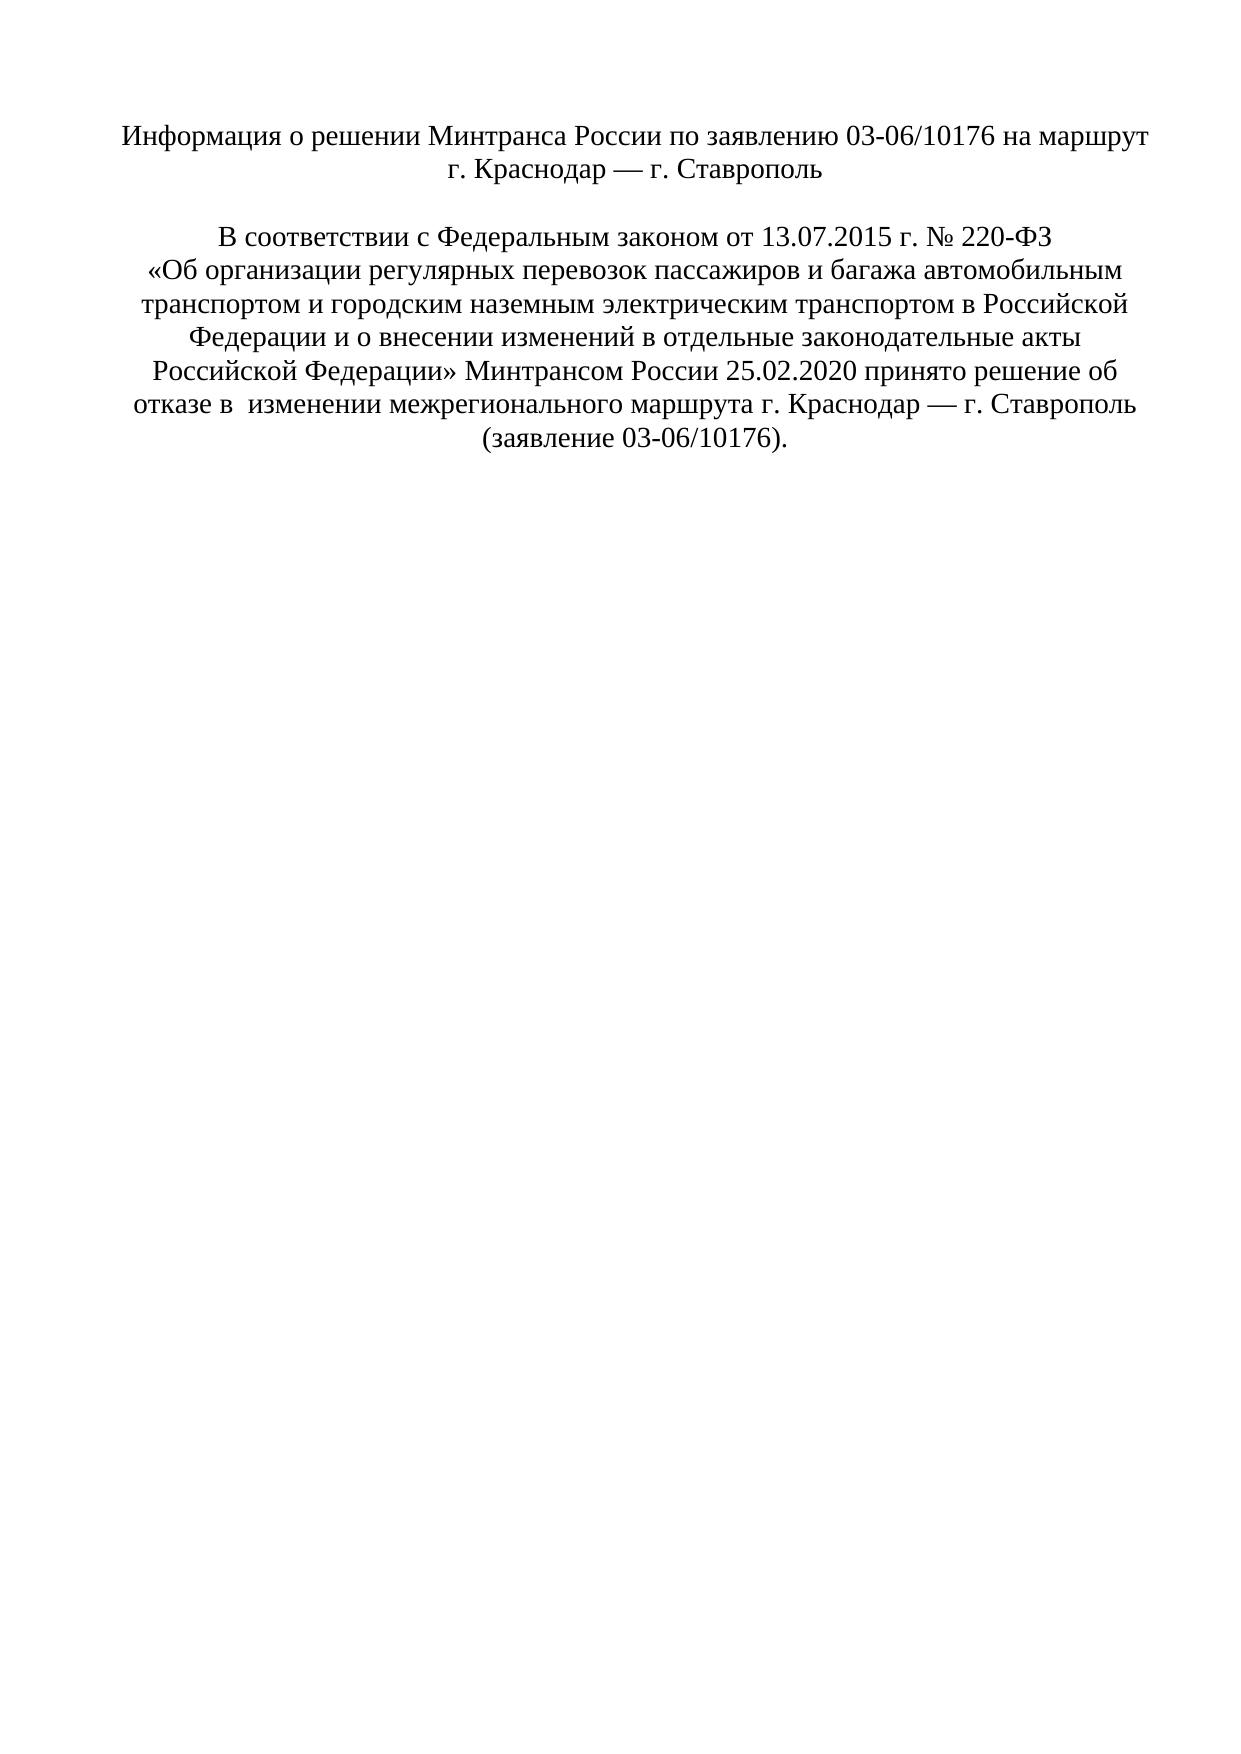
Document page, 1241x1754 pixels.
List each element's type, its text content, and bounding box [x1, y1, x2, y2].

text В соответствии с Федеральным законом от 13.07.2015 г. № 220-ФЗ «Об организации регулярных перевозок пассажиров и багажа автомобильным транспортом и городским наземным электрическим транспортом в Российской Федерации и о внесении изменений в отдельные законодательные акты Российской Федерации» Минтрансом России 25.02.2020 принято решение об отказе в изменении межрегионального маршрута г. Краснодар — г. Ставрополь (заявление 03-06/10176). [118, 219, 1152, 453]
text Информация о решении Минтранса России по заявлению 03-06/10176 на маршрут г. Краснодар — г. Ставрополь [118, 118, 1152, 185]
